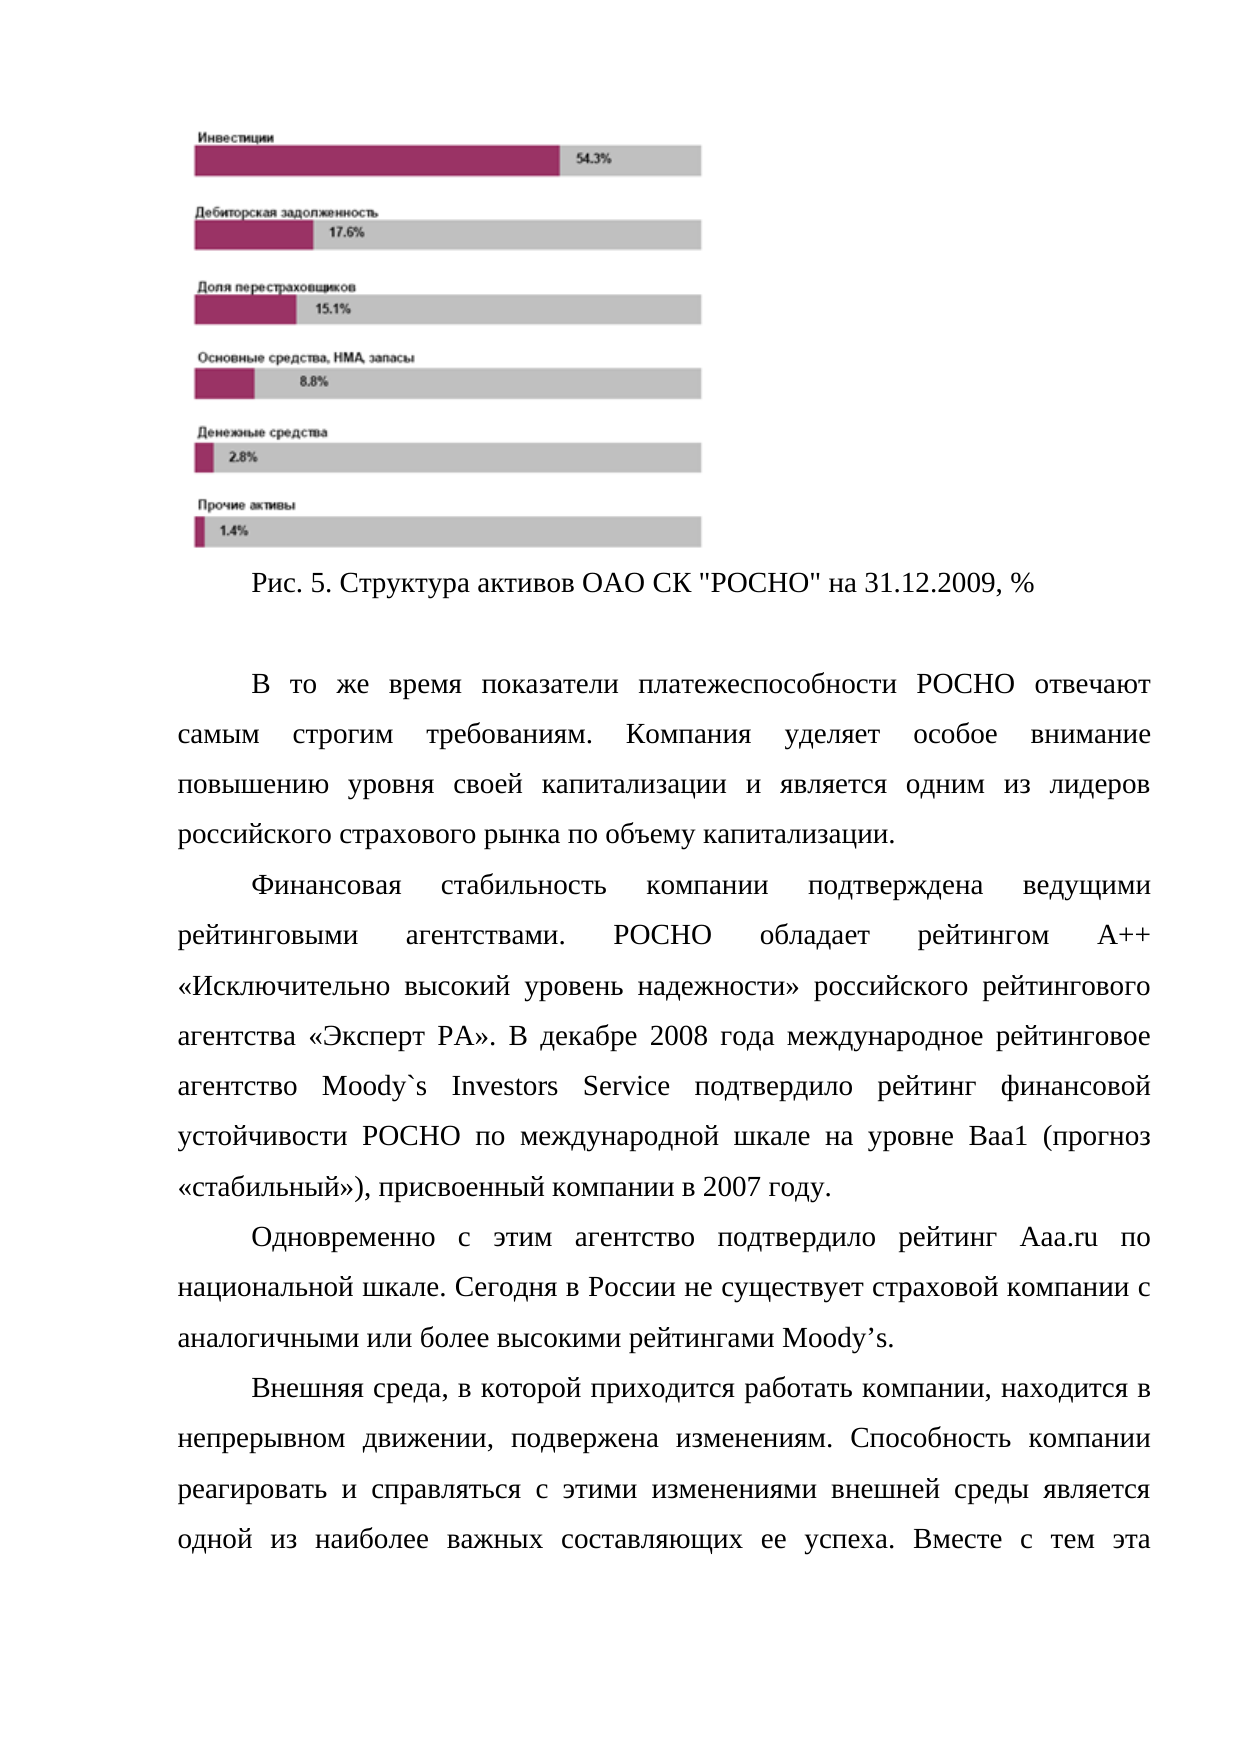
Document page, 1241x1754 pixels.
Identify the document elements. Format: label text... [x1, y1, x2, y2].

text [177, 1370, 1152, 1554]
text В то же время показатели платежеспособности РОСНО отвечают самым строгим требованиям. Компания уделяет особое внимание повышению уровня своей капитализации и является одним из лидеров российского страхового рынка по объему капитализации. [177, 666, 1152, 850]
text Одновременно с этим агентство подтвердило рейтинг Ааа.ru по национальной шкале. Сегодня в России не существует страховой компании с аналогичными или более высокими рейтингами Moody’s. [177, 1219, 1152, 1353]
text Рис. 5. Структура активов ОАО СК "РОСНО" на 31.12.2009, % [177, 565, 1152, 599]
text Финансовая стабильность компании подтверждена ведущими рейтинговыми агентствами. РОСНО обладает рейтингом A++ «Исключительно высокий уровень надежности» российского рейтингового агентства «Эксперт РА». В декабре 2008 года международное рейтинговое агентство Moody`s Investors Service подтвердило рейтинг финансовой устойчивости РОСНО по международной шкале на уровне Baа1 (прогноз «стабильный»), присвоенный компании в 2007 году. [177, 867, 1152, 1202]
picture [177, 118, 717, 565]
